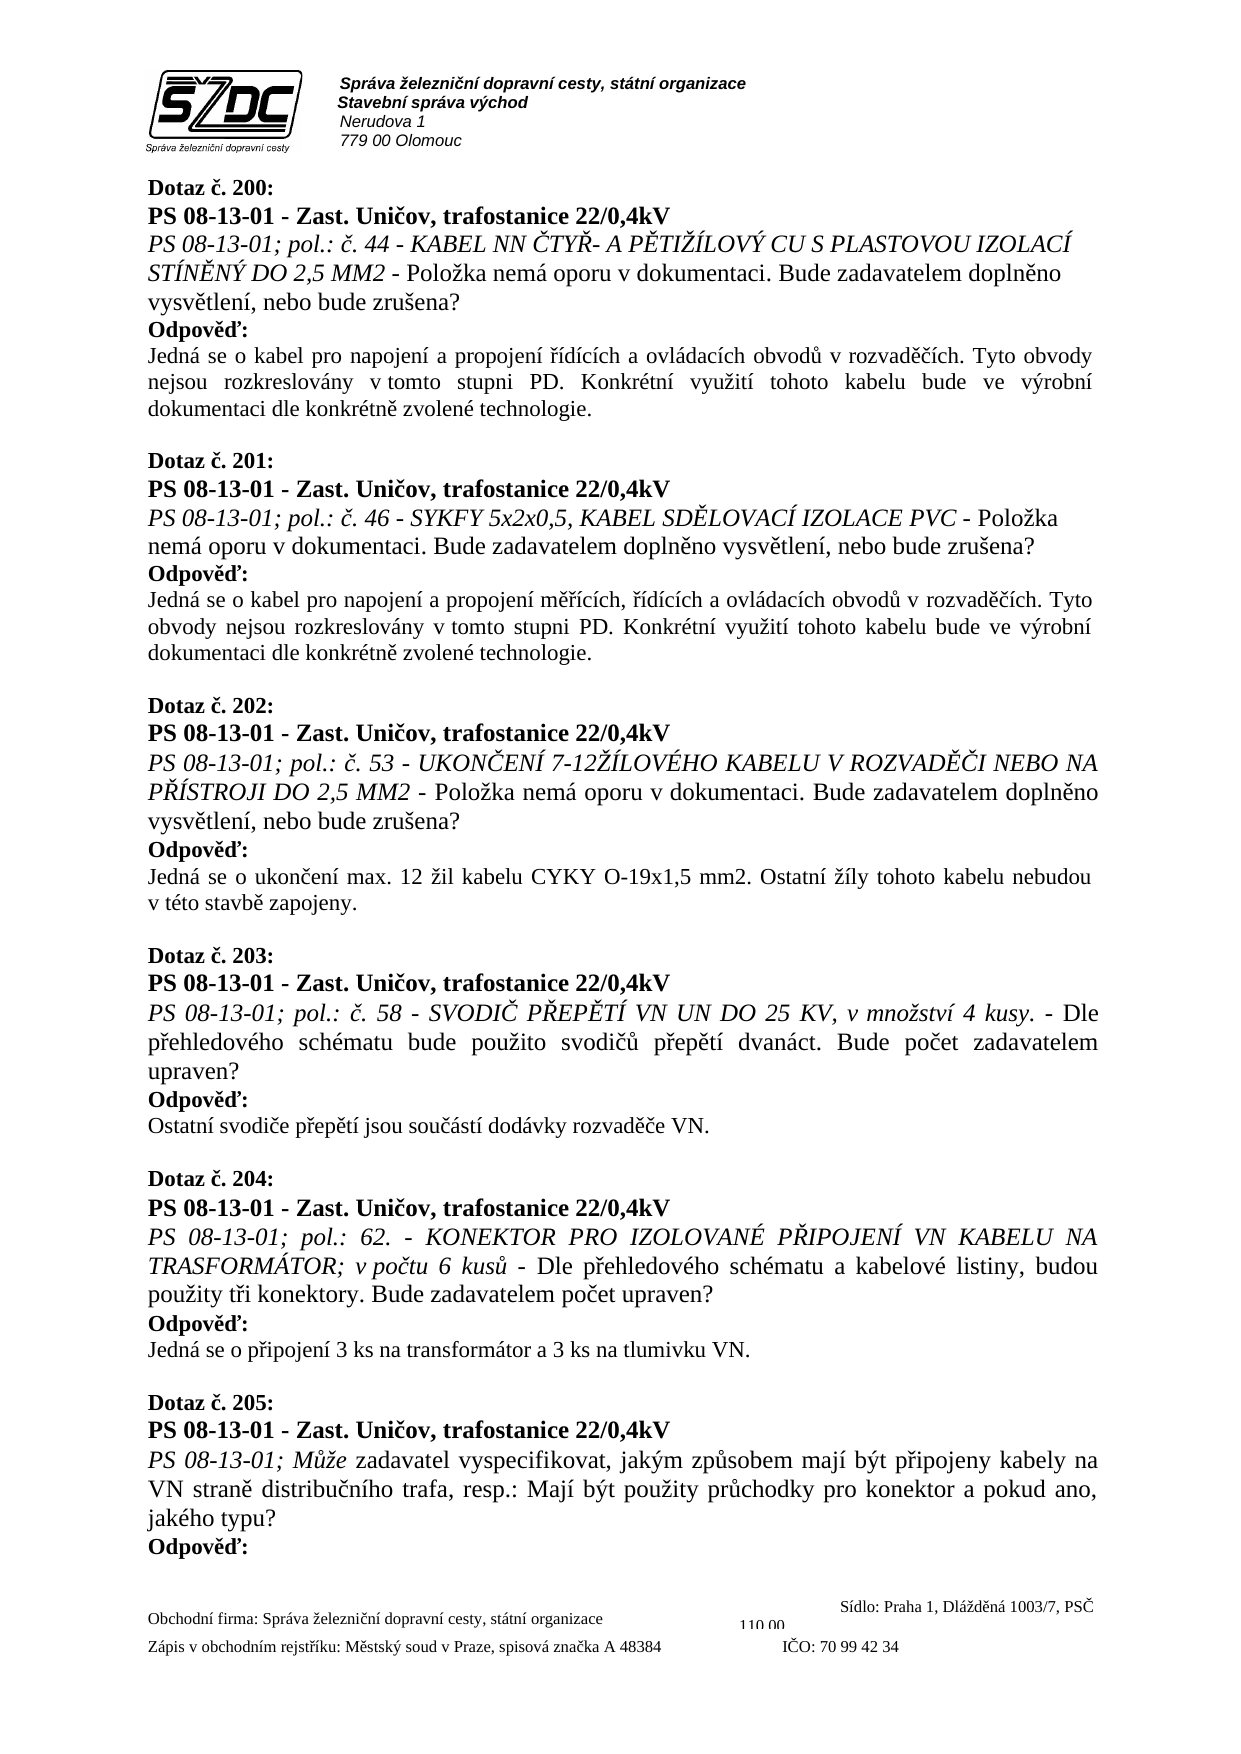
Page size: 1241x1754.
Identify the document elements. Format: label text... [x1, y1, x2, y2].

table_header PS 08-13-01; pol.: č. 53 - UKONČENÍ 7-12ŽÍLOVÉHO KABELU V ROZVADĚČI NEBO NA PŘÍSTROJI DO 2,5 MM2 - Položka nemá oporu v dokumentaci. Bude zadavatelem doplněno vysvětlení, nebo bude zrušena? [146, 747, 1100, 836]
text Odpověď: [148, 1086, 1093, 1113]
text Dotaz č. 204: [148, 1165, 1093, 1192]
text PS 08-13-01 - Zast. Uničov, trafostanice 22/0,4kV [148, 474, 1093, 503]
text PS 08-13-01; pol.: č. 44 - KABEL NN ČTYŘ- A PĚTIŽÍLOVÝ CU S PLASTOVOU IZOLACÍ STÍNĚNÝ DO 2,5 MM2 - Položka nemá oporu v dokumentaci. Bude zadavatelem doplněno vysvětlení, nebo bude zrušena? [148, 229, 1093, 316]
text Dotaz č. 201: [148, 447, 1093, 474]
text Odpověď: [148, 316, 1093, 342]
text Dotaz č. 205: [148, 1389, 1093, 1415]
text PS 08-13-01 - Zast. Uničov, trafostanice 22/0,4kV [148, 968, 1093, 997]
text PS 08-13-01 - Zast. Uničov, trafostanice 22/0,4kV [148, 201, 1093, 229]
text Dotaz č. 200: [148, 174, 1093, 201]
text Dotaz č. 202: [148, 692, 1093, 718]
text Ostatní svodiče přepětí jsou součástí dodávky rozvaděče VN. [148, 1113, 1093, 1139]
text PS 08-13-01 - Zast. Uničov, trafostanice 22/0,4kV [148, 1415, 1093, 1444]
text Odpověď: [148, 560, 1093, 586]
picture [145, 69, 303, 153]
text Odpověď: [148, 1533, 1093, 1560]
text PS 08-13-01 - Zast. Uničov, trafostanice 22/0,4kV [148, 718, 1093, 747]
table_header PS 08-13-01 - Zast. Uničov, trafostanice 22/0,4kV PS 08-13-01; pol.: 62. - KONEKTOR PRO IZOLOVANÉ PŘIPOJENÍ VN KABELU NA TRASFORMÁTOR; v počtu 6 kusů - Dle přehledového schématu a kabelové listiny, budou použity tři konektory. Bude zadavatelem počet upraven? [146, 1192, 1100, 1310]
text Jedná se o ukončení max. 12 žil kabelu CYKY O-19x1,5 mm2. Ostatní žíly tohoto kabelu nebudou v této stavbě zapojeny. [148, 863, 1093, 915]
text Jedná se o kabel pro napojení a propojení měřících, řídících a ovládacích obvodů v rozvaděčích. Tyto obvody nejsou rozkreslovány v tomto stupni PD. Konkrétní využití tohoto kabelu bude ve výrobní dokumentaci dle konkrétně zvolené technologie. [148, 586, 1093, 666]
table_header PS 08-13-01; Může zadavatel vyspecifikovat, jakým způsobem mají být připojeny kabely na VN straně distribučního trafa, resp.: Mají být použity průchodky pro konektor a pokud ano, jakého typu? [146, 1444, 1100, 1533]
text Jedná se o připojení 3 ks na transformátor a 3 ks na tlumivku VN. [148, 1336, 1093, 1362]
text PS 08-13-01; pol.: č. 46 - SYKFY 5x2x0,5, KABEL SDĚLOVACÍ IZOLACE PVC - Položka nemá oporu v dokumentaci. Bude zadavatelem doplněno vysvětlení, nebo bude zrušena? [148, 503, 1093, 560]
text Dotaz č. 203: [148, 942, 1093, 968]
text Odpověď: [148, 1310, 1093, 1336]
table_header PS 08-13-01; pol.: č. 58 - SVODIČ PŘEPĚTÍ VN UN DO 25 KV, v množství 4 kusy. - Dle přehledového schématu bude použito svodičů přepětí dvanáct. Bude počet zadavatelem upraven? [146, 997, 1100, 1086]
text Odpověď: [148, 836, 1093, 863]
